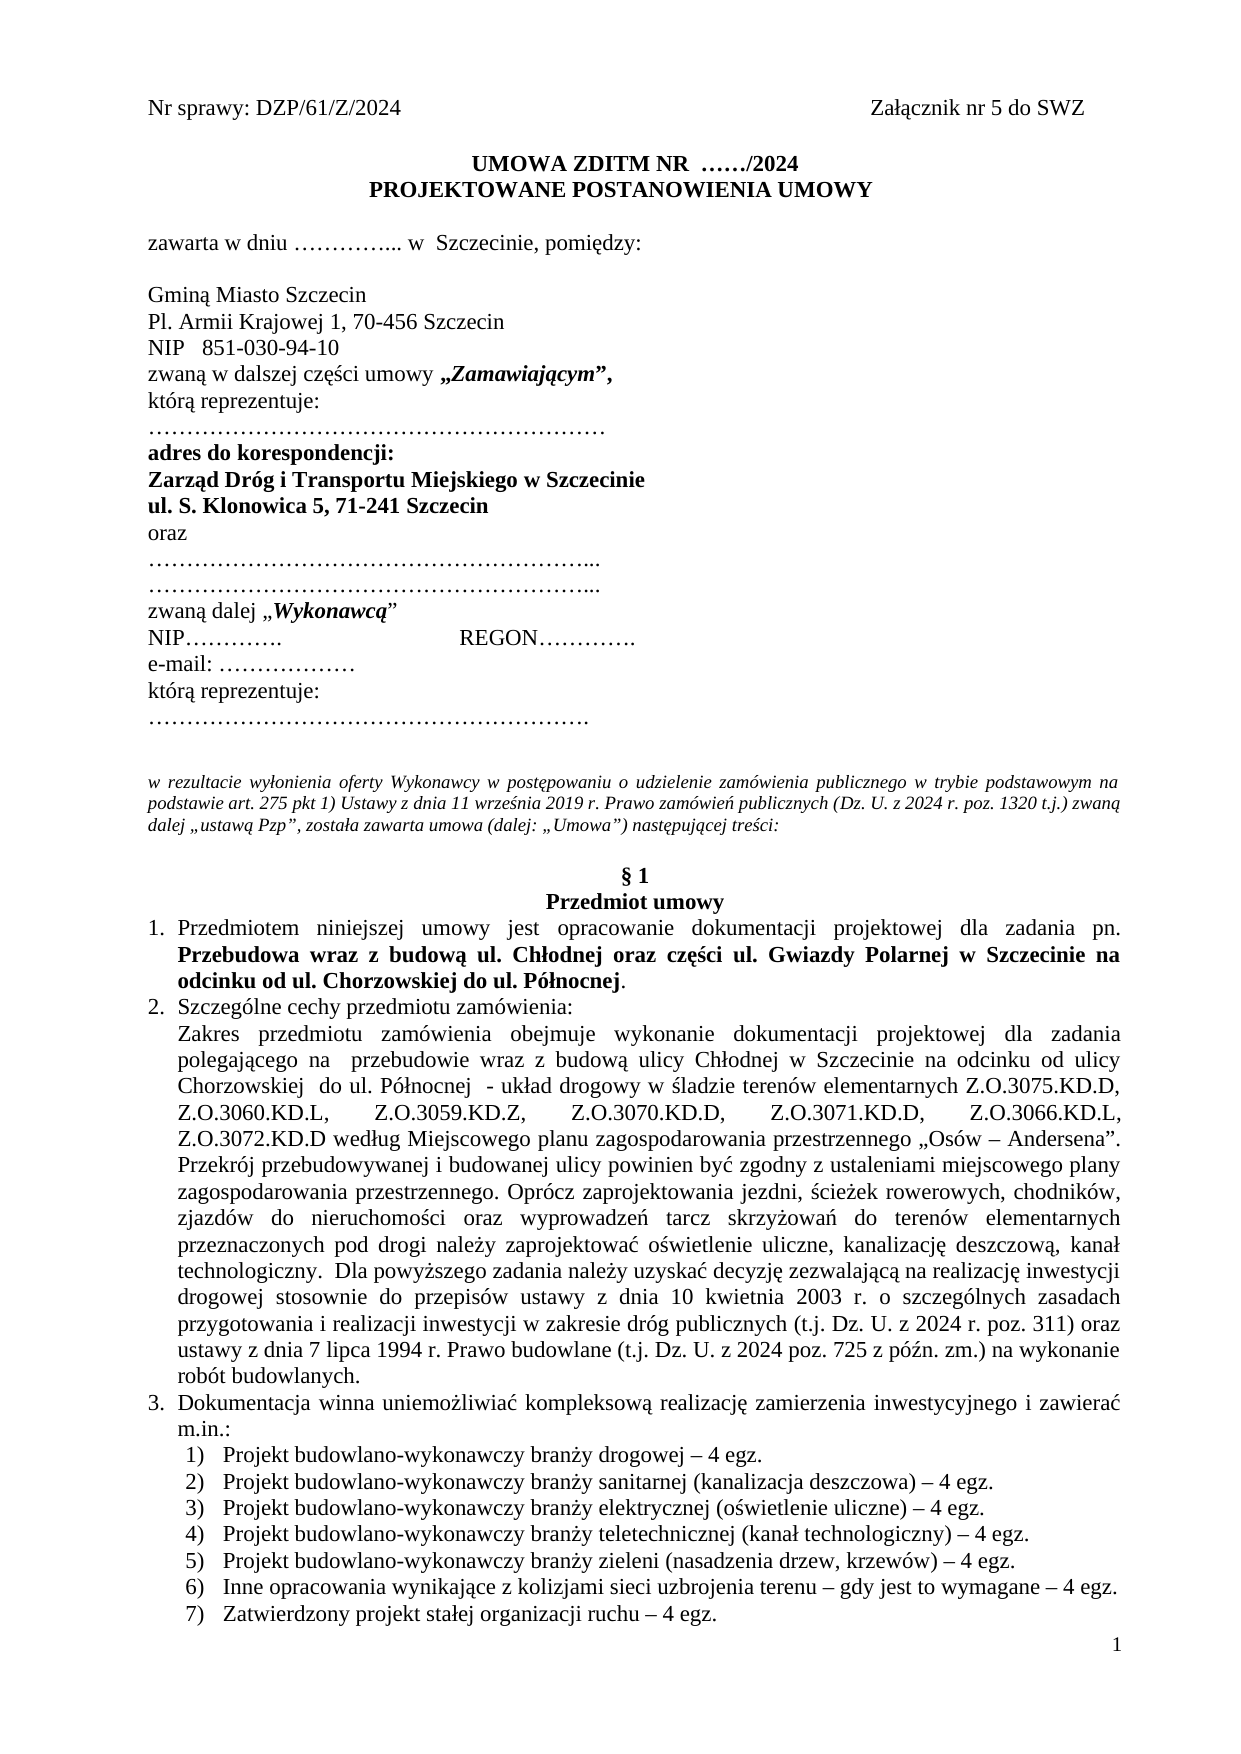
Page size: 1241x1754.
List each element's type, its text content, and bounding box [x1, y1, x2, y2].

list Projekt budowlano-wykonawczy branży teletechnicznej (kanał technologiczny) – 4 egz. [185, 1521, 1122, 1547]
text oraz [148, 518, 1122, 545]
text w rezultacie wyłonienia oferty Wykonawcy w postępowaniu o udzielenie zamówienia publicznego w trybie podstawowym na podstawie art. 275 pkt 1) Ustawy z dnia 11 września 2019 r. Prawo zamówień publicznych (Dz. U. z 2024 r. poz. 1320 t.j.) zwaną dalej „ustawą Pzp”, została zawarta umowa (dalej: „Umowa”) następującej treści: [148, 771, 1122, 835]
list Szczególne cechy przedmiotu zamówienia: [148, 993, 1122, 1020]
text UMOWA ZDITM NR ……/2024 [148, 149, 1122, 176]
text którą reprezentuje: [148, 677, 1122, 703]
list Projekt budowlano-wykonawczy branży elektrycznej (oświetlenie uliczne) – 4 egz. [185, 1494, 1122, 1521]
text Przedmiot umowy [148, 888, 1122, 914]
text NIP 851-030-94-10 [148, 334, 1122, 360]
list Inne opracowania wynikające z kolizjami sieci uzbrojenia terenu – gdy jest to wymagane – 4 egz. [185, 1573, 1122, 1599]
text którą reprezentuje: [148, 387, 1122, 413]
text e-mail: ……………… [148, 650, 1122, 677]
subtitle Przedmiotem niniejszej umowy jest opracowanie dokumentacji projektowej dla zadania pn. Przebudowa wraz z budową ul. Chłodnej oraz części ul. Gwiazdy Polarnej w Szczecinie na odcinku od ul. Chorzowskiej do ul. Północnej. [148, 914, 1122, 993]
text Zarząd Dróg i Transportu Miejskiego w Szczecinie [148, 466, 1122, 492]
list Projekt budowlano-wykonawczy branży sanitarnej (kanalizacja deszczowa) – 4 egz. [185, 1468, 1122, 1494]
list Dokumentacja winna uniemożliwiać kompleksową realizację zamierzenia inwestycyjnego i zawierać m.in.: [148, 1389, 1122, 1441]
text Gminą Miasto Szczecin [148, 281, 1122, 308]
text …………………………………………………… [148, 413, 1122, 439]
text adres do korespondencji: [148, 439, 1122, 466]
text NIP…………. REGON…………. [148, 624, 1122, 650]
text zawarta w dniu …………... w Szczecinie, pomiędzy: [148, 229, 1122, 255]
text ul. S. Klonowica 5, 71-241 Szczecin [148, 492, 1122, 518]
text Pl. Armii Krajowej 1, 70-456 Szczecin [148, 308, 1122, 334]
text …………………………………………………. [148, 703, 1122, 729]
text zwaną dalej „Wykonawcą” [148, 598, 1122, 624]
text Zakres przedmiotu zamówienia obejmuje wykonanie dokumentacji projektowej dla zadania polegającego na przebudowie wraz z budową ulicy Chłodnej w Szczecinie na odcinku od ulicy Chorzowskiej do ul. Północnej - układ drogowy w śladzie terenów elementarnych Z.O.3075.KD.D, Z.O.3060.KD.L, Z.O.3059.KD.Z, Z.O.3070.KD.D, Z.O.3071.KD.D, Z.O.3066.KD.L, Z.O.3072.KD.D według Miejscowego planu zagospodarowania przestrzennego „Osów – Andersena”. Przekrój przebudowywanej i budowanej ulicy powinien być zgodny z ustaleniami miejscowego plany zagospodarowania przestrzennego. Oprócz zaprojektowania jezdni, ścieżek rowerowych, chodników, zjazdów do nieruchomości oraz wyprowadzeń tarcz skrzyżowań do terenów elementarnych przeznaczonych pod drogi należy zaprojektować oświetlenie uliczne, kanalizację deszczową, kanał technologiczny. Dla powyższego zadania należy uzyskać decyzję zezwalającą na realizację inwestycji drogowej stosownie do przepisów ustawy z dnia 10 kwietnia 2003 r. o szczególnych zasadach przygotowania i realizacji inwestycji w zakresie dróg publicznych (t.j. Dz. U. z 2024 r. poz. 311) oraz ustawy z dnia 7 lipca 1994 r. Prawo budowlane (t.j. Dz. U. z 2024 poz. 725 z późn. zm.) na wykonanie robót budowlanych. [177, 1020, 1122, 1389]
text 1 [148, 862, 1122, 888]
list Projekt budowlano-wykonawczy branży drogowej – 4 egz. [185, 1441, 1122, 1468]
list Zatwierdzony projekt stałej organizacji ruchu – 4 egz. [185, 1599, 1122, 1626]
list Projekt budowlano-wykonawczy branży zieleni (nasadzenia drzew, krzewów) – 4 egz. [185, 1547, 1122, 1573]
text PROJEKTOWANE POSTANOWIENIA UMOWY [295, 176, 1122, 202]
text …………………………………………………... [148, 545, 1122, 571]
text …………………………………………………... [148, 571, 1122, 598]
text zwaną w dalszej części umowy „Zamawiającym”, [148, 360, 1122, 387]
